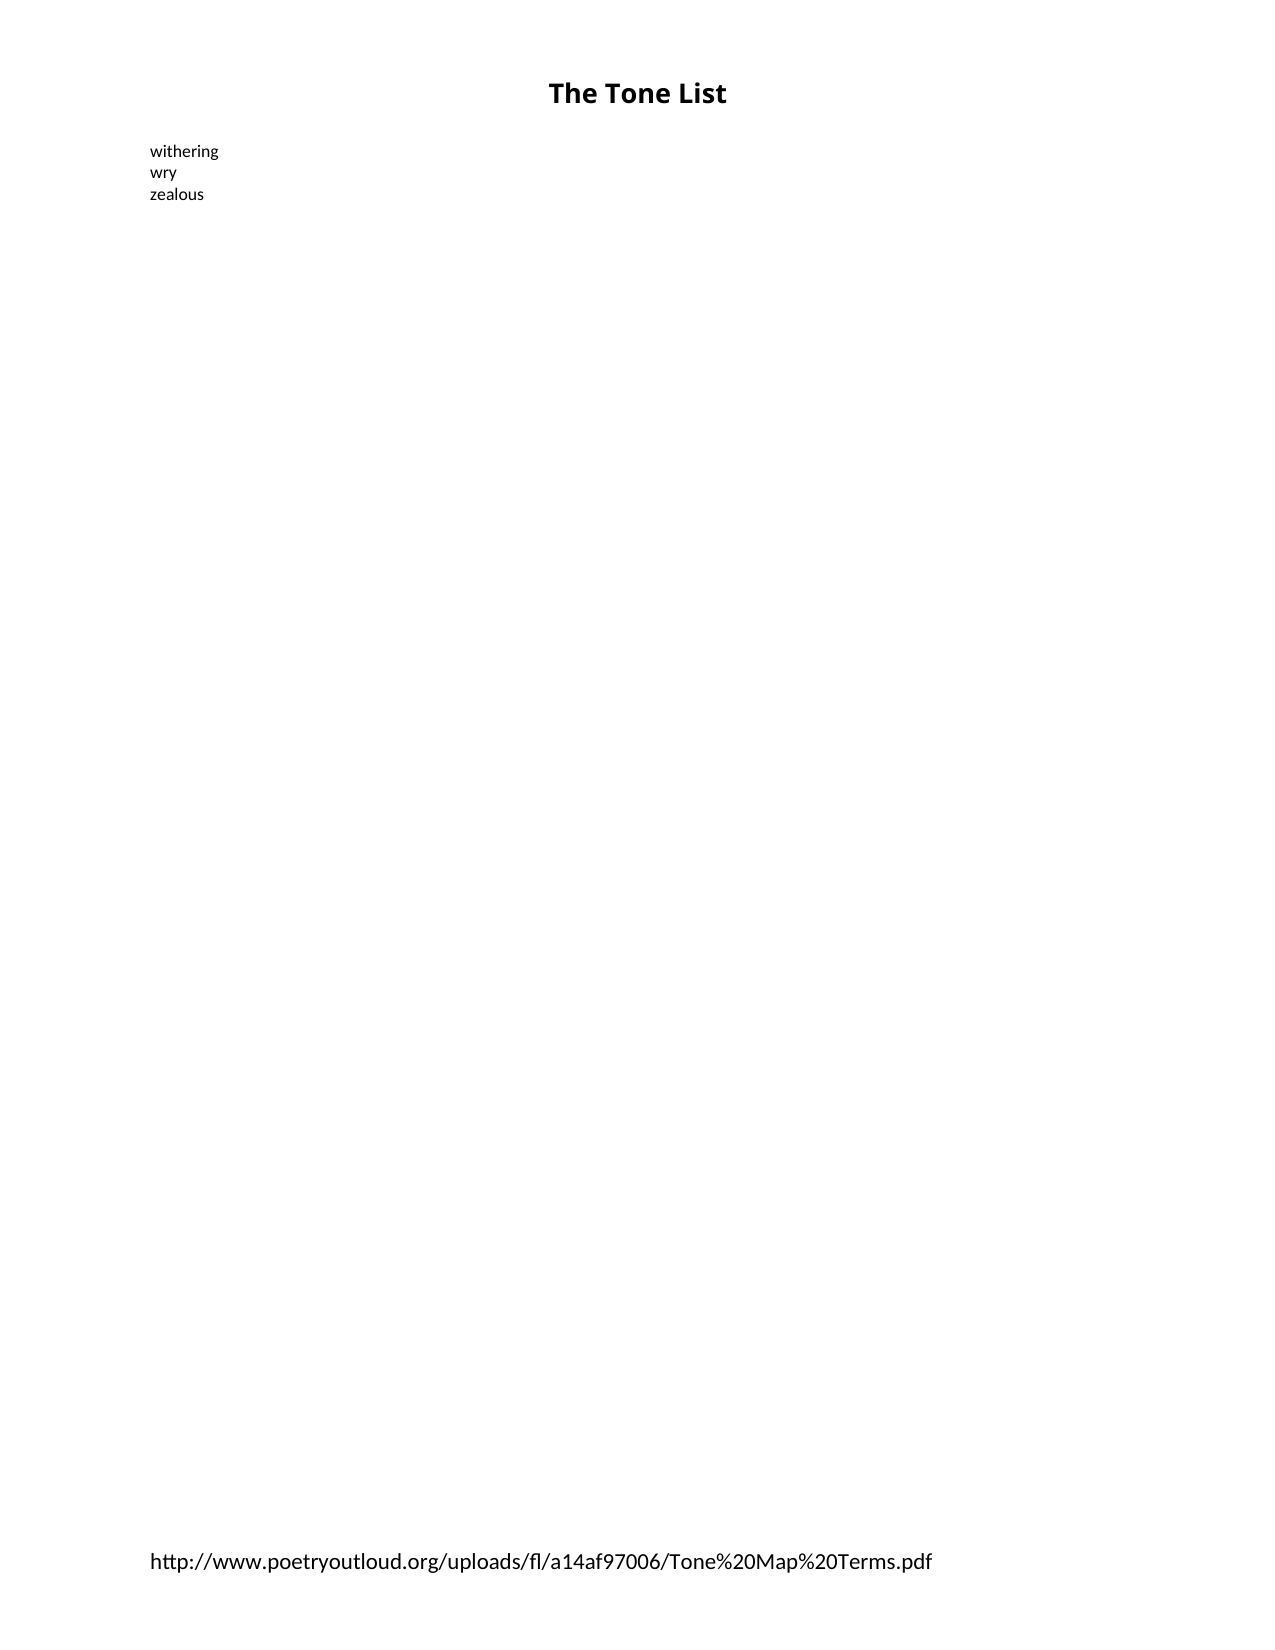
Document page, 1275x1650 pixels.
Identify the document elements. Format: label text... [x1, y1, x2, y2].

text zealous [150, 183, 425, 205]
text wry [150, 162, 425, 183]
text withering [150, 140, 425, 162]
